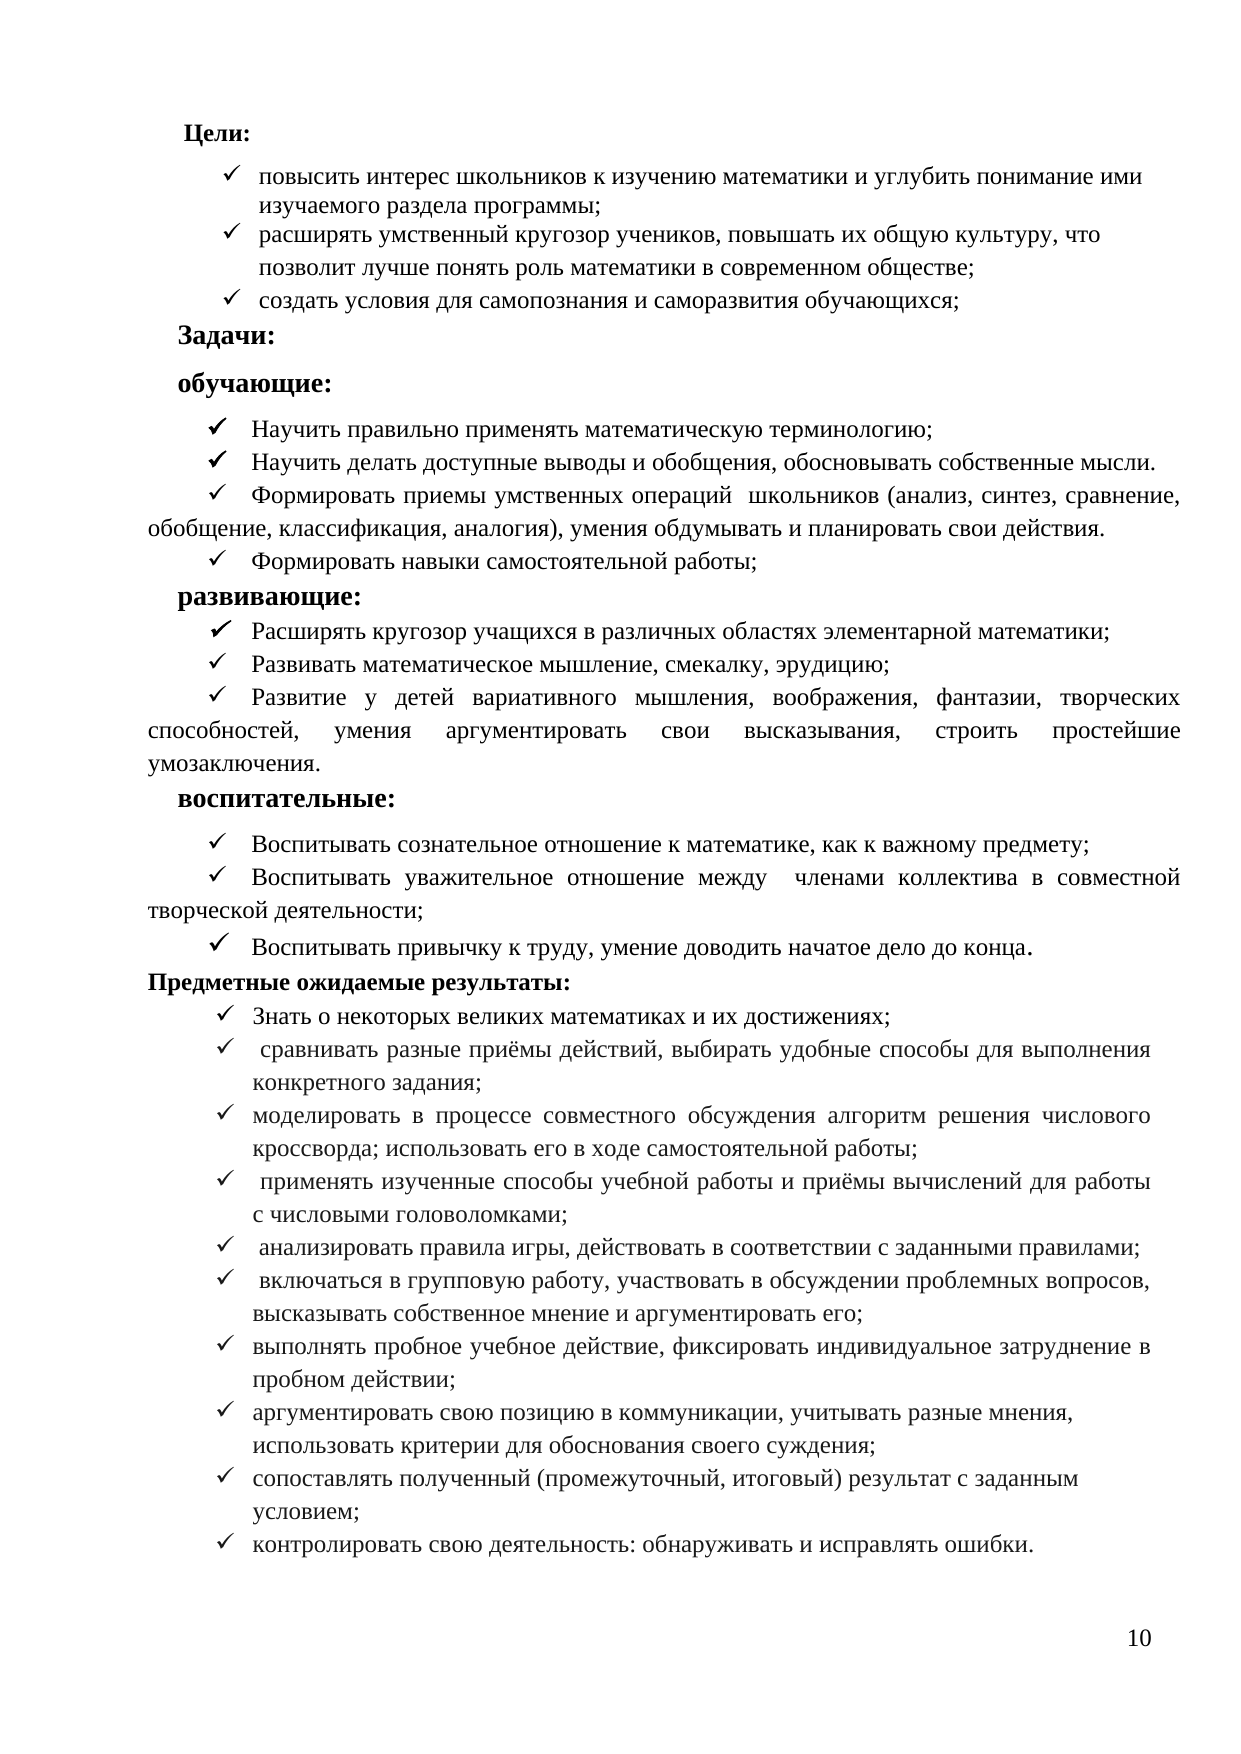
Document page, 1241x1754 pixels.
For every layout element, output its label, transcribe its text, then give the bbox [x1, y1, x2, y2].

list аргументировать свою позицию в коммуникации, учитывать разные мнения, использовать критерии для обоснования своего суждения; [215, 1397, 1152, 1459]
text обучающие: [177, 366, 1152, 398]
list расширять умственный кругозор учеников, повышать их общую культуру, что позволит лучше понять роль математики в современном обществе; [221, 219, 1152, 281]
list Формировать приемы умственных операций школьников (анализ, синтез, сравнение, обобщение, классификация, аналогия), умения обдумывать и планировать свои действия. [148, 480, 1181, 542]
list Научить делать доступные выводы и обобщения, обосновывать собственные мысли. [148, 447, 1181, 476]
list Расширять кругозор учащихся в различных областях элементарной математики; [148, 616, 1181, 645]
list Воспитывать уважительное отношение между членами коллектива в совместной творческой деятельности; [148, 862, 1181, 924]
list Воспитывать сознательное отношение к математике, как к важному предмету; [148, 829, 1181, 858]
text воспитательные: [177, 781, 1152, 814]
list Знать о некоторых великих математиках и их достижениях; [215, 1001, 1181, 1030]
text Цели: [177, 118, 1196, 147]
text Задачи: [177, 318, 1152, 350]
list Научить правильно применять математическую терминологию; [148, 414, 1181, 443]
list Воспитывать привычку к труду, умение доводить начатое дело до конца. [148, 928, 1181, 962]
text Предметные ожидаемые результаты: [148, 967, 1181, 996]
list моделировать в процессе совместного обсуждения алгоритм решения числового кроссворда; использовать его в ходе самостоятельной работы; [215, 1100, 1152, 1162]
list Формировать навыки самостоятельной работы; [148, 546, 1181, 575]
list Развитие у детей вариативного мышления, воображения, фантазии, творческих способностей, умения аргументировать свои высказывания, строить простейшие умозаключения. [148, 682, 1181, 777]
list повысить интерес школьников к изучению математики и углубить понимание ими изучаемого раздела программы; [221, 161, 1152, 219]
title Развивать математическое мышление, смекалку, эрудицию; [148, 649, 1181, 678]
list применять изученные способы учебной работы и приёмы вычислений для работы с числовыми головоломками; [215, 1166, 1152, 1228]
text развивающие: [177, 579, 1181, 611]
list создать условия для самопознания и саморазвития обучающихся; [221, 285, 1152, 313]
list анализировать правила игры, действовать в соответствии с заданными правилами; [215, 1232, 1152, 1261]
list сравнивать разные приёмы действий, выбирать удобные способы для выполнения конкретного задания; [215, 1034, 1152, 1096]
list сопоставлять полученный (промежуточный, итоговый) результат с заданным условием; [215, 1463, 1152, 1525]
list включаться в групповую работу, участвовать в обсуждении проблемных вопросов, высказывать собственное мнение и аргументировать его; [215, 1265, 1152, 1327]
list контролировать свою деятельность: обнаруживать и исправлять ошибки. [215, 1529, 1152, 1558]
list выполнять пробное учебное действие, фиксировать индивидуальное затруднение в пробном действии; [215, 1331, 1152, 1393]
